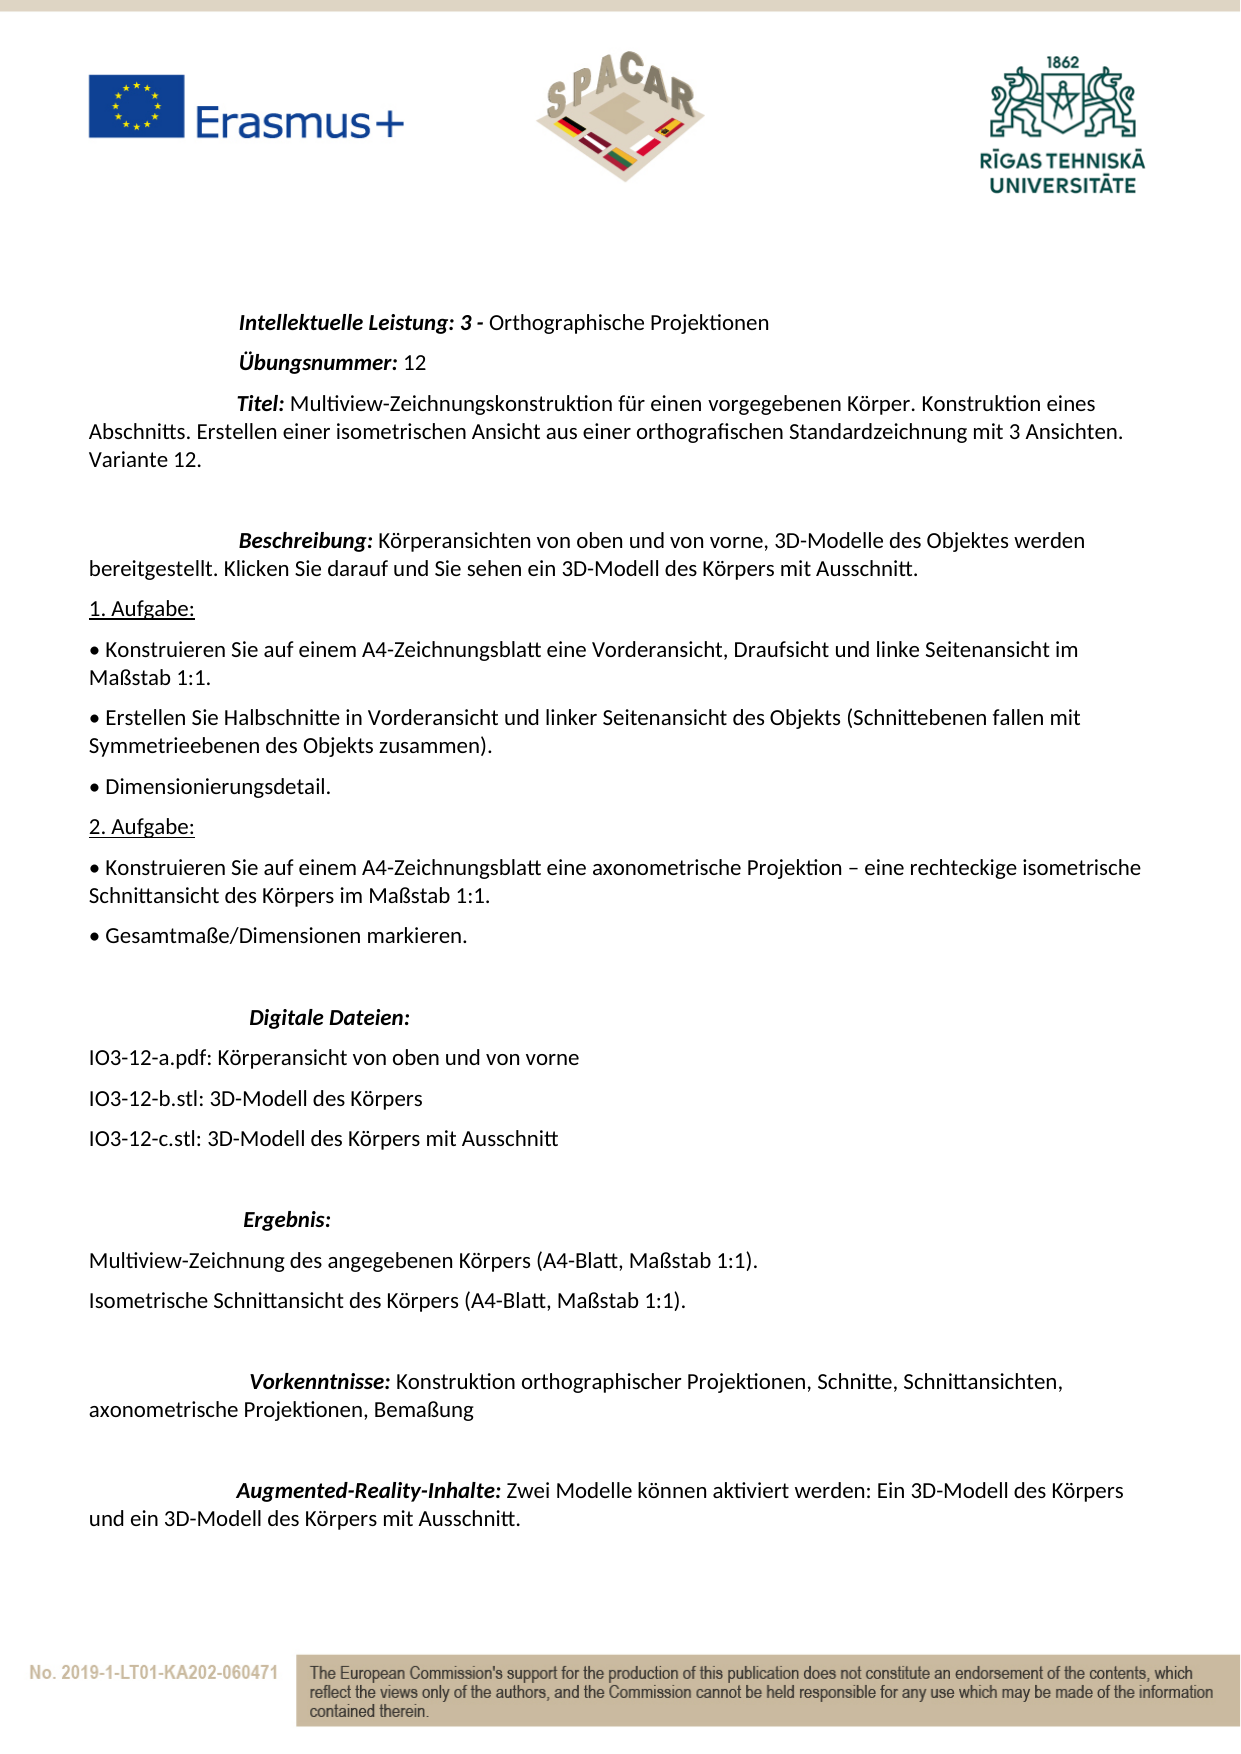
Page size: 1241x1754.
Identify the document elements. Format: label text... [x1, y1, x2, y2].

text 1. Aufgabe: [89, 594, 1152, 622]
text IO3-12-c.stl: 3D-Modell des Körpers mit Ausschnitt [89, 1124, 1152, 1152]
text Digitale Dateien: [89, 1003, 1152, 1031]
text • Konstruieren Sie auf einem A4-Zeichnungsblatt eine axonometrische Projektion – eine rechteckige isometrische Schnittansicht des Körpers im Maßstab 1:1. [89, 853, 1152, 909]
text • Konstruieren Sie auf einem A4-Zeichnungsblatt eine Vorderansicht, Draufsicht und linke Seitenansicht im Maßstab 1:1. [89, 635, 1152, 691]
text Isometrische Schnittansicht des Körpers (A4-Blatt, Maßstab 1:1). [89, 1286, 1152, 1314]
text 2. Aufgabe: [89, 812, 1152, 841]
text Multiview-Zeichnung des angegebenen Körpers (A4-Blatt, Maßstab 1:1). [89, 1246, 1152, 1274]
picture [0, 0, 1241, 1754]
text Beschreibung: Körperansichten von oben und von vorne, 3D-Modelle des Objektes werden bereitgestellt. Klicken Sie darauf und Sie sehen ein 3D-Modell des Körpers mit Ausschnitt. [89, 526, 1152, 582]
text Titel: Multiview-Zeichnungskonstruktion für einen vorgegebenen Körper. Konstruktion eines Abschnitts. Erstellen einer isometrischen Ansicht aus einer orthografischen Standardzeichnung mit 3 Ansichten. Variante 12. [89, 389, 1152, 473]
text Intellektuelle Leistung: 3 - Orthographische Projektionen [164, 308, 1152, 336]
text IO3-12-b.stl: 3D-Modell des Körpers [89, 1084, 1152, 1112]
text • Gesamtmaße/Dimensionen markieren. [89, 922, 1152, 949]
text Vorkenntnisse: Konstruktion orthographischer Projektionen, Schnitte, Schnittansichten, axonometrische Projektionen, Bemaßung [89, 1367, 1152, 1423]
text Augmented-Reality-Inhalte: Zwei Modelle können aktiviert werden: Ein 3D-Modell des Körpers und ein 3D-Modell des Körpers mit Ausschnitt. [89, 1476, 1152, 1532]
text Ergebnis: [89, 1205, 1152, 1233]
text Übungsnummer: 12 [89, 348, 1152, 376]
text IO3-12-a.pdf: Körperansicht von oben und von vorne [89, 1043, 1152, 1071]
text • Erstellen Sie Halbschnitte in Vorderansicht und linker Seitenansicht des Objekts (Schnittebenen fallen mit Symmetrieebenen des Objekts zusammen). [89, 703, 1152, 759]
text • Dimensionierungsdetail. [89, 772, 1152, 800]
